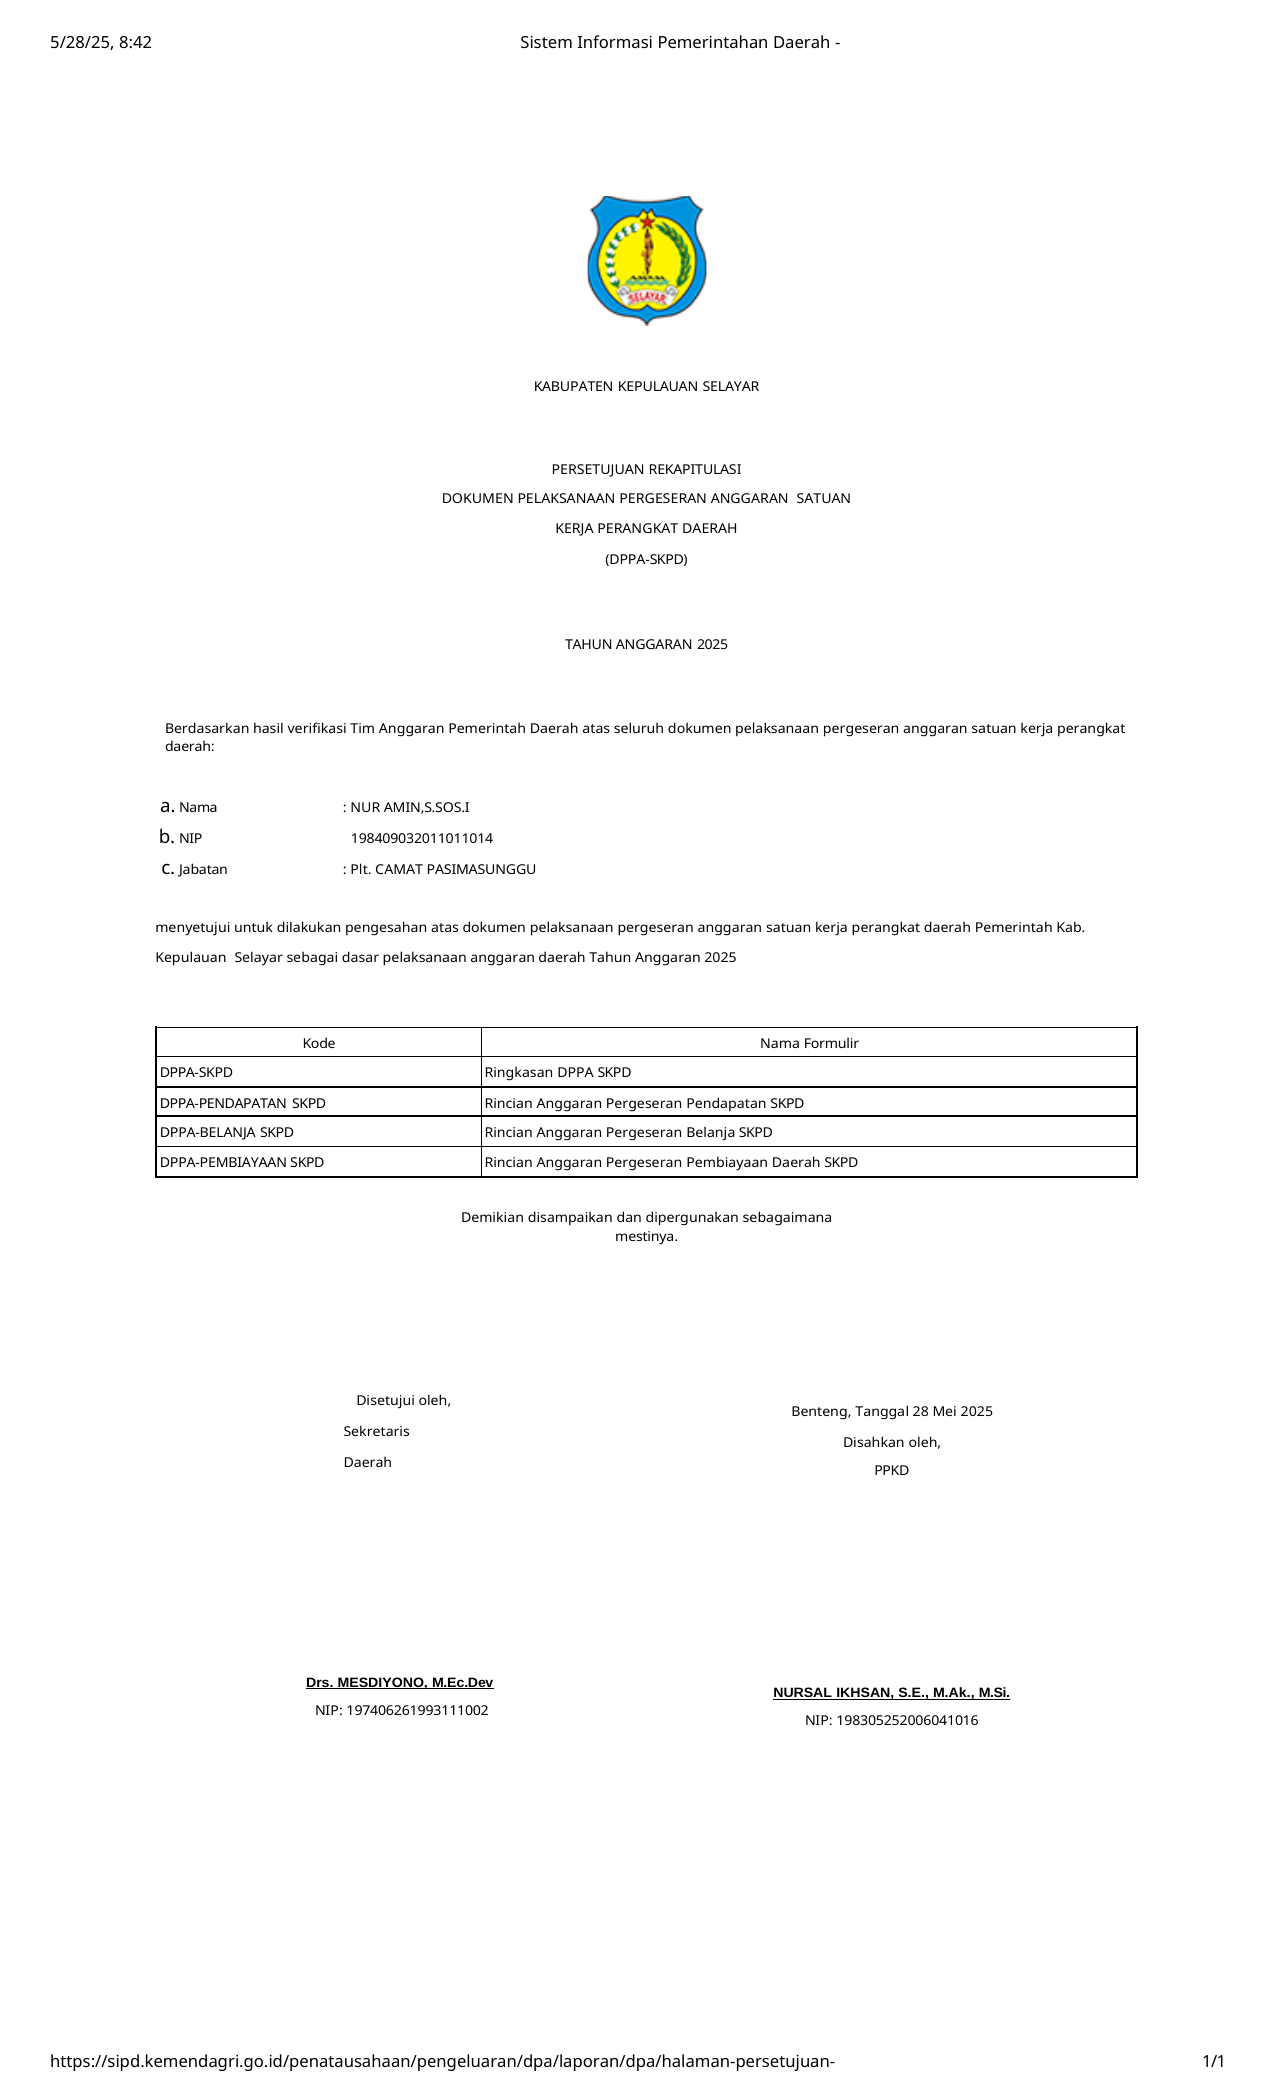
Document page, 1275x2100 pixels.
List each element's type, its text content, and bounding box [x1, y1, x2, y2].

picture [587, 196, 707, 326]
subtitle NURSAL IKHSAN, S.E., M.Ak., M.Si. [621, 1685, 1162, 1701]
picture [609, 196, 685, 203]
table_cell Rincian Anggaran Pergeseran Belanja SKPD [482, 1117, 1136, 1146]
text Demikian disampaikan dan dipergunakan sebagaimana mestinya. [437, 1208, 856, 1245]
list Jabatan : Plt. CAMAT PASIMASUNGGU [161, 854, 1162, 880]
table_header Nama Formulir [482, 1028, 1136, 1056]
text (DPPA-SKPD) [437, 550, 856, 568]
text Disetujui oleh, Sekretaris Daerah [343, 1391, 458, 1471]
list NIP 198409032011011014 [158, 823, 1162, 848]
table_cell DPPA-PENDAPATAN SKPD [157, 1088, 481, 1115]
table_cell DPPA-SKPD [157, 1057, 481, 1086]
table_header Kode [157, 1028, 481, 1056]
table_cell DPPA-PEMBIAYAAN SKPD [157, 1147, 481, 1176]
text NIP: 198305252006041016 [621, 1711, 1162, 1730]
table_cell DPPA-BELANJA SKPD [157, 1117, 481, 1146]
text TAHUN ANGGARAN 2025 [437, 635, 856, 653]
picture [596, 209, 698, 313]
subtitle Drs. MESDIYONO, M.Ec.Dev [306, 1674, 500, 1690]
table_cell Rincian Anggaran Pergeseran Pembiayaan Daerah SKPD [482, 1147, 1136, 1176]
text PERSETUJUAN REKAPITULASI [437, 460, 856, 479]
text KABUPATEN KEPULAUAN SELAYAR [437, 377, 856, 395]
text DOKUMEN PELAKSANAAN PERGESERAN ANGGARAN SATUAN KERJA PERANGKAT DAERAH [437, 489, 856, 537]
text Berdasarkan hasil verifikasi Tim Anggaran Pemerintah Daerah atas seluruh dokumen pelaksanaan pergeseran anggaran satuan kerja perangkat daerah: [165, 719, 1162, 756]
text Benteng, Tanggal 28 Mei 2025 Disahkan oleh, [769, 1402, 1015, 1451]
table_cell Ringkasan DPPA SKPD [482, 1057, 1136, 1086]
list Nama : NUR AMIN,S.SOS.I [160, 793, 1162, 818]
text menyetujui untuk dilakukan pengesahan atas dokumen pelaksanaan pergeseran anggaran satuan kerja perangkat daerah Pemerintah Kab. Kepulauan Selayar sebagai dasar pelaksanaan anggaran daerah Tahun Anggaran 2025 [155, 918, 1148, 966]
text NIP: 197406261993111002 [315, 1701, 500, 1719]
text PPKD [769, 1464, 1014, 1478]
table_cell Rincian Anggaran Pergeseran Pendapatan SKPD [482, 1088, 1136, 1115]
